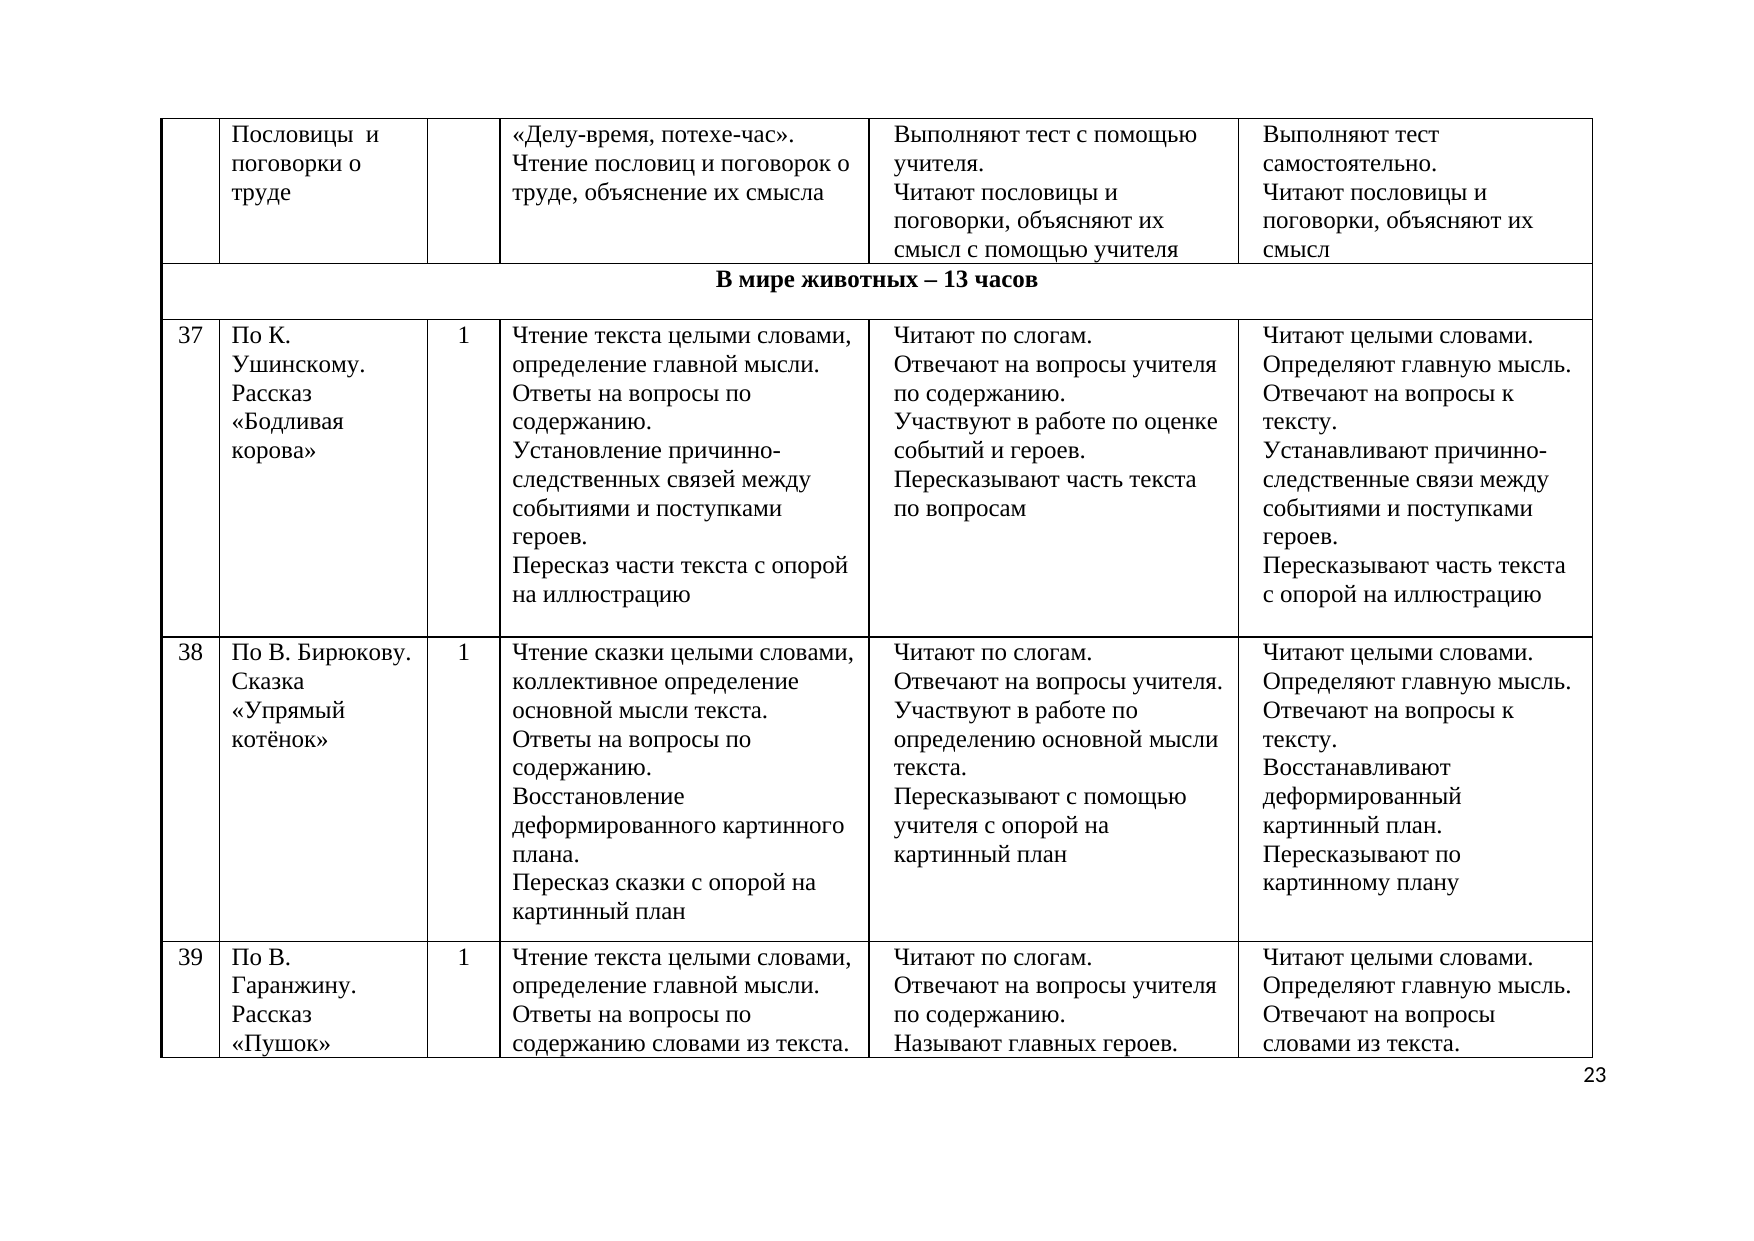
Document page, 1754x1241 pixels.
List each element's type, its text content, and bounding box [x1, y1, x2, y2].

table_cell Читают по слогам. Отвечают на вопросы учителя. Участвуют в работе по определению основной мысли текста. Пересказывают с помощью учителя с опорой на картинный план [870, 638, 1238, 941]
table_cell Чтение сказки целыми словами, коллективное определение основной мысли текста. Ответы на вопросы по содержанию. Восстановление деформированного картинного плана. Пересказ сказки с опорой на картинный план [501, 638, 868, 941]
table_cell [1239, 119, 1592, 263]
table_cell 1 [428, 119, 499, 263]
table_cell 37 [163, 320, 219, 636]
table_cell 36 [163, 119, 219, 263]
table_cell Читают целыми словами. Определяют главную мысль. Отвечают на вопросы к тексту. Восстанавливают деформированный картинный план. Пересказывают по картинному плану [1239, 638, 1592, 941]
table_cell Читают целыми словами. Определяют главную мысль. Отвечают на вопросы к тексту. Устанавливают причинно-следственные связи между событиями и поступками героев. Пересказывают часть текста с опорой на иллюстрацию [1239, 320, 1592, 636]
table_cell 1 [428, 638, 499, 941]
table_cell По К. Ушинскому. Рассказ «Бодливая корова» [220, 320, 427, 636]
table_cell Читают по слогам. Отвечают на вопросы учителя по содержанию. Участвуют в работе по оценке событий и героев. Пересказывают часть текста по вопросам [870, 320, 1238, 636]
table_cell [1239, 942, 1592, 1057]
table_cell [870, 942, 1238, 1057]
table_cell 39 [163, 942, 219, 1057]
table_cell 38 [163, 638, 219, 941]
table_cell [870, 119, 1238, 263]
table_cell По В. Бирюкову. Сказка «Упрямый котёнок» [220, 638, 427, 941]
table_cell Чтение текста целыми словами, определение главной мысли. Ответы на вопросы по содержанию. Установление причинно-следственных связей между событиями и поступками героев. Пересказ части текста с опорой на иллюстрацию [501, 320, 868, 636]
table_cell 1 [428, 320, 499, 636]
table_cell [220, 942, 427, 1057]
table_cell 1 [428, 942, 499, 1057]
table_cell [501, 942, 868, 1057]
table_cell В мире животных – 13 часов [163, 264, 1592, 319]
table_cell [501, 119, 868, 263]
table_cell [220, 119, 427, 263]
